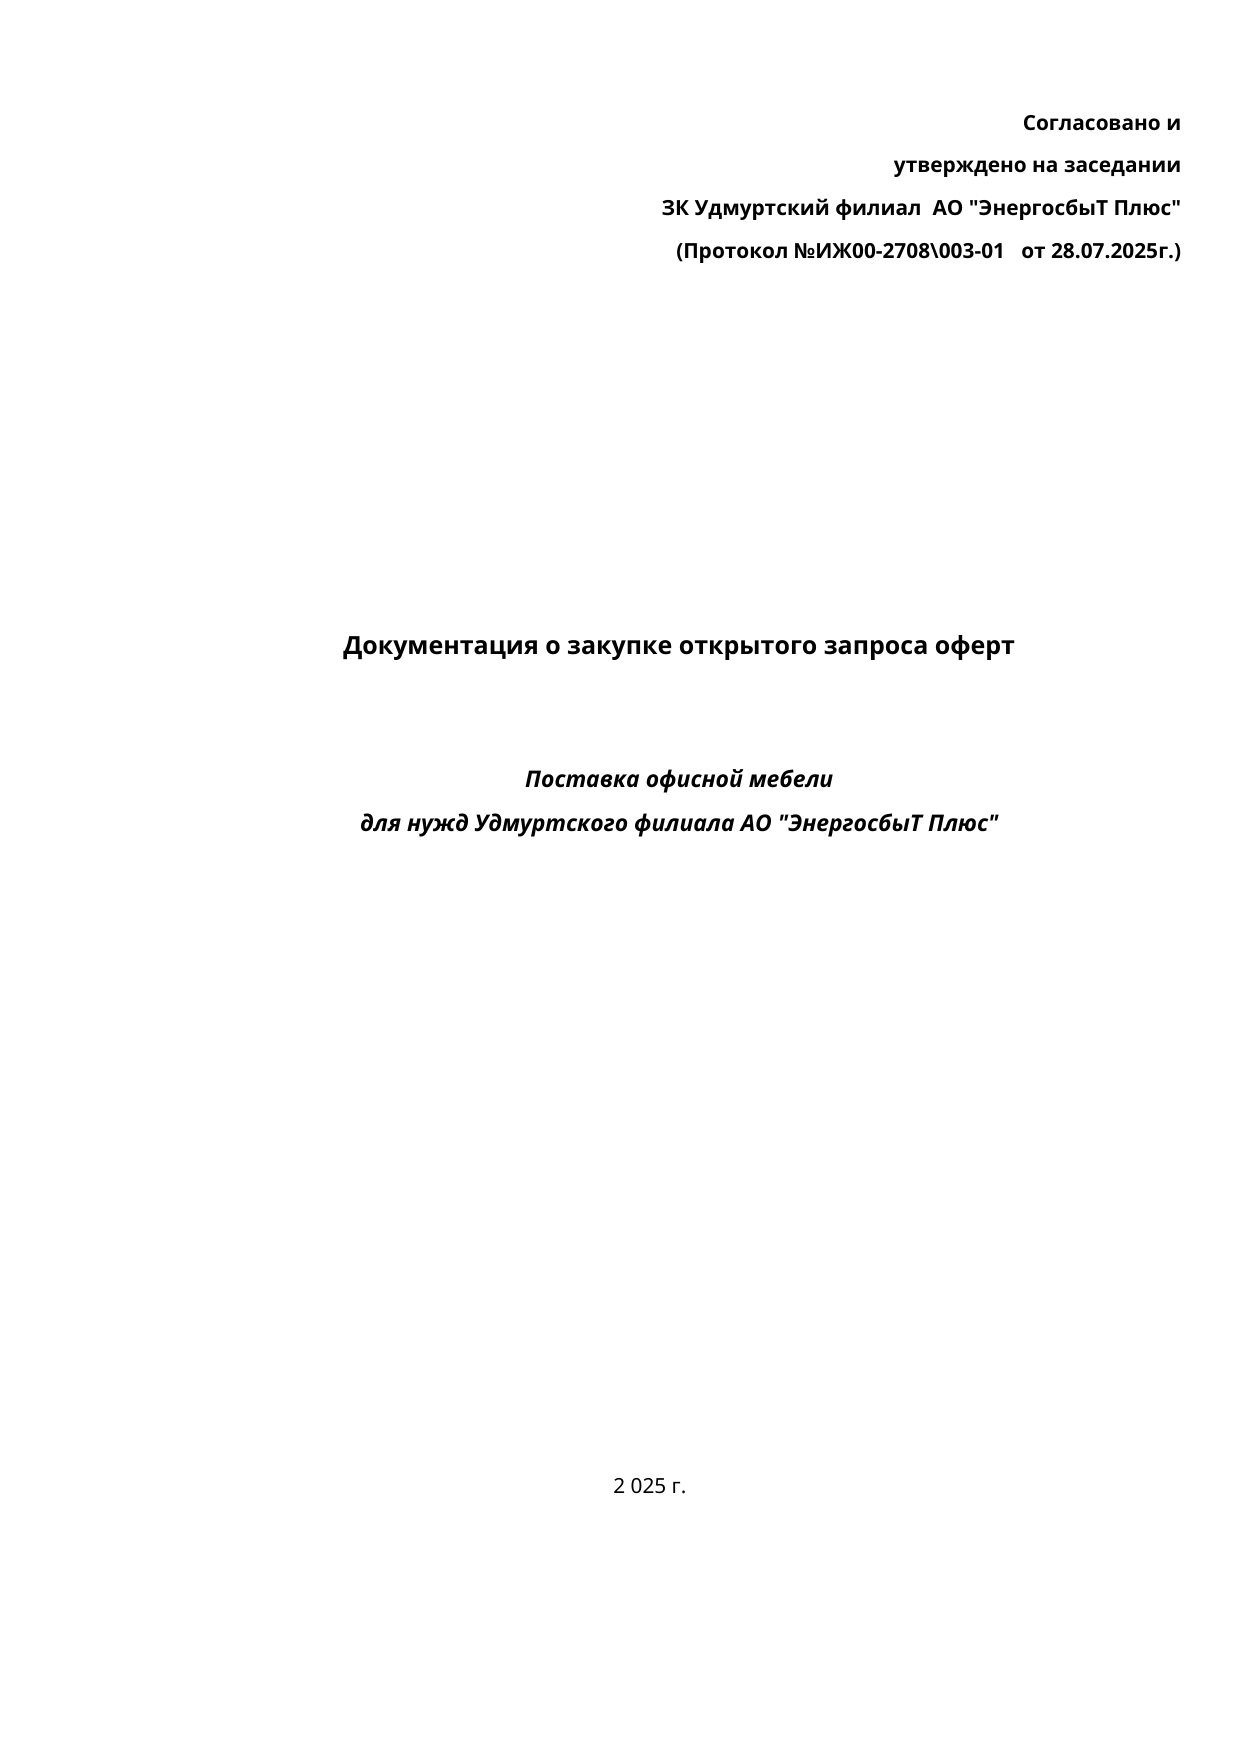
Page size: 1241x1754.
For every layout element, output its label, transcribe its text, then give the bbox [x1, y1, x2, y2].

text Поставка офисной мебели [118, 763, 1181, 794]
text Документация о закупке открытого запроса оферт [118, 627, 1181, 662]
text утверждено на заседании [474, 151, 1181, 179]
text ЗК Удмуртский филиал АО "ЭнергосбыТ Плюс" (Протокол №ИЖ00-2708\003-01 от 28.07.2025г.) [474, 193, 1181, 264]
text Согласовано и [474, 108, 1181, 136]
text для нужд Удмуртского филиала АО "ЭнергосбыТ Плюс" [118, 807, 1181, 838]
text 2 025 г. [118, 1471, 1181, 1499]
